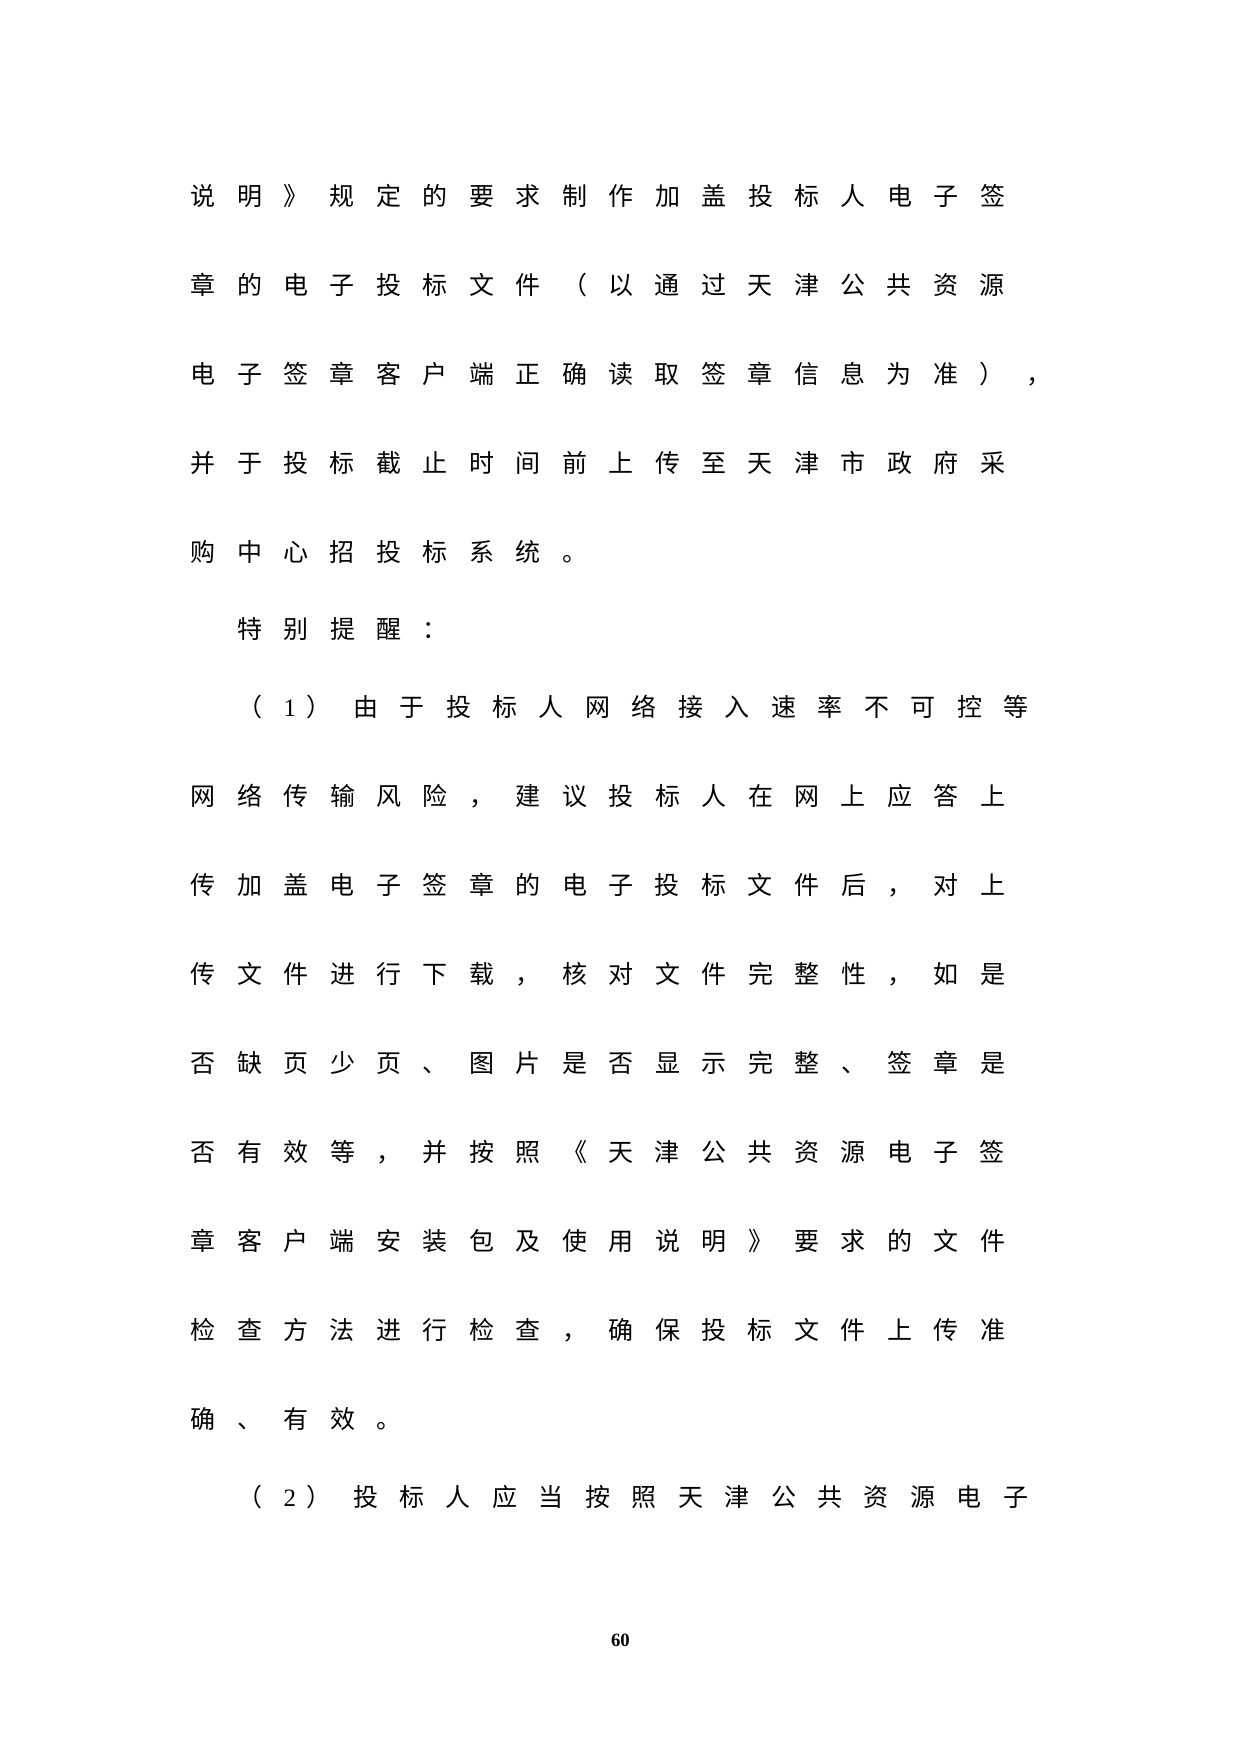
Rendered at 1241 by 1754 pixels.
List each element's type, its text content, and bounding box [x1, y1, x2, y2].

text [190, 164, 1050, 580]
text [190, 1466, 1050, 1525]
text （1）由于投标人网络接入速率不可控等网络传输风险，建议投标人在网上应答上传加盖电子签章的电子投标文件后，对上传文件进行下载，核对文件完整性，如是否缺页少页、图片是否显示完整、签章是否有效等，并按照《天津公共资源电子签章客户端安装包及使用说明》要求的文件检查方法进行检查，确保投标文件上传准确、有效。 [190, 676, 1050, 1448]
text 特别提醒： [190, 598, 1050, 658]
